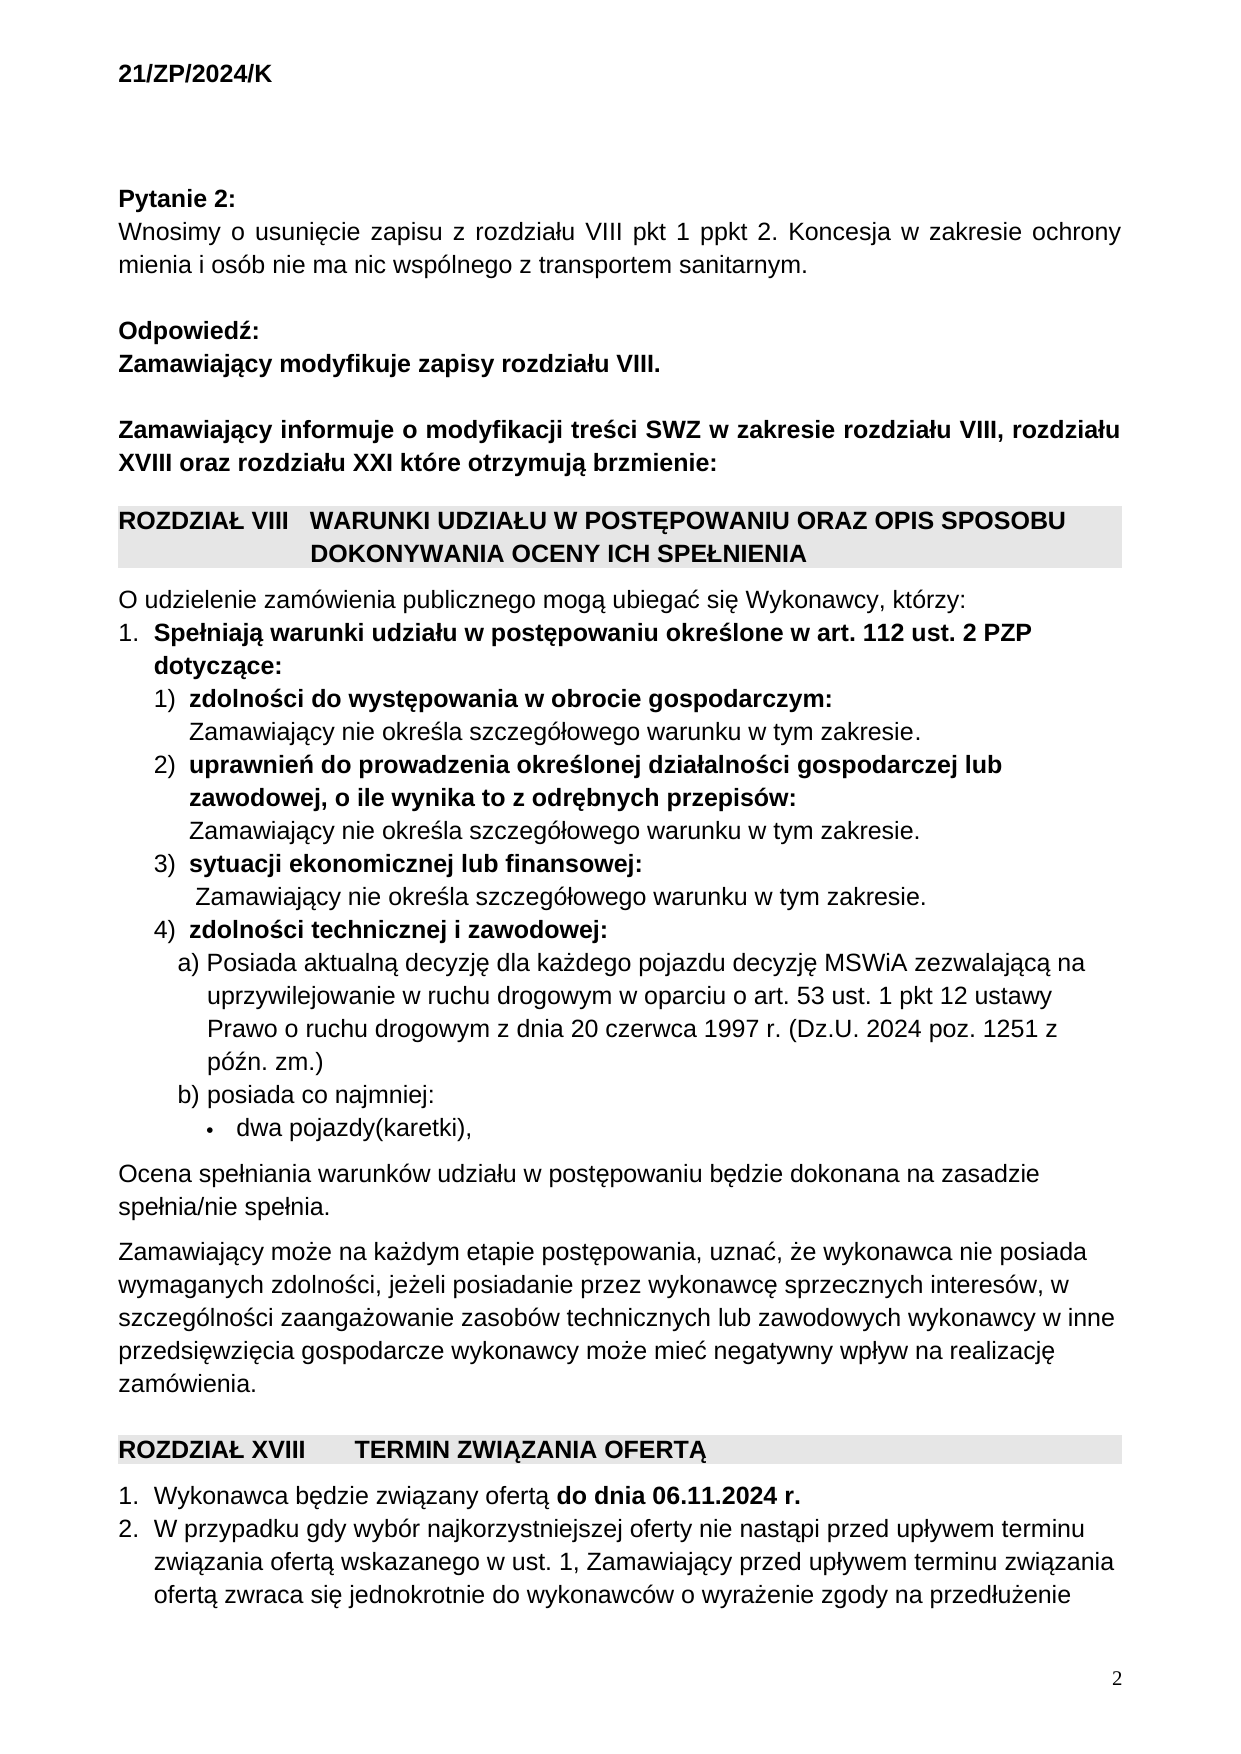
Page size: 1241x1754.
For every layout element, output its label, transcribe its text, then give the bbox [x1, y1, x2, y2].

text a) Posiada aktualną decyzję dla każdego pojazdu decyzję MSWiA zezwalającą na uprzywilejowanie w ruchu drogowym w oparciu o art. 53 ust. 1 pkt 12 ustawy Prawo o ruchu drogowym z dnia 20 czerwca 1997 r. (Dz.U. 2024 poz. 1251 z późn. zm.) [177, 948, 1122, 1076]
list sytuacji ekonomicznej lub finansowej: [153, 849, 1122, 878]
text ROZDZIAŁ XVIII TERMIN ZWIĄZANIA OFERTĄ [118, 1435, 1122, 1464]
list zdolności technicznej i zawodowej: [153, 915, 1122, 944]
text Zamawiający modyfikuje zapisy rozdziału VIII. [118, 349, 1122, 378]
list uprawnień do prowadzenia określonej działalności gospodarczej lub zawodowej, o ile wynika to z odrębnych przepisów: [153, 750, 1122, 812]
list Spełniają warunki udziału w postępowaniu określone w art. 112 ust. 2 PZP dotyczące: [118, 618, 1122, 680]
list dwa pojazdy(karetki), [207, 1113, 1122, 1142]
text Zamawiający nie określa szczegółowego warunku w tym zakresie. [189, 816, 1122, 845]
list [118, 1514, 1122, 1609]
text Zamawiający nie określa szczegółowego warunku w tym zakresie. [153, 882, 1122, 911]
list zdolności do występowania w obrocie gospodarczym: [153, 684, 1122, 713]
text ROZDZIAŁ VIII WARUNKI UDZIAŁU W POSTĘPOWANIU ORAZ OPIS SPOSOBU DOKONYWANIA OCENY ICH SPEŁNIENIA [118, 506, 1122, 568]
text Zamawiający informuje o modyfikacji treści SWZ w zakresie rozdziału VIII, rozdziału XVIII oraz rozdziału XXI które otrzymują brzmienie: [118, 415, 1122, 477]
text O udzielenie zamówienia publicznego mogą ubiegać się Wykonawcy, którzy: [118, 585, 1122, 614]
text b) posiada co najmniej: [177, 1080, 1122, 1109]
text Wnosimy o usunięcie zapisu z rozdziału VIII pkt 1 ppkt 2. Koncesja w zakresie ochrony mienia i osób nie ma nic wspólnego z transportem sanitarnym. [118, 217, 1122, 279]
text Pytanie 2: [118, 184, 1122, 213]
text Zamawiający nie określa szczegółowego warunku w tym zakresie. [189, 717, 1122, 746]
list Wykonawca będzie związany ofertą do dnia 06.11.2024 r. [118, 1481, 1122, 1510]
text Odpowiedź: [118, 316, 1122, 345]
text Ocena spełniania warunków udziału w postępowaniu będzie dokonana na zasadzie spełnia/nie spełnia. [118, 1159, 1122, 1221]
text Zamawiający może na każdym etapie postępowania, uznać, że wykonawca nie posiada wymaganych zdolności, jeżeli posiadanie przez wykonawcę sprzecznych interesów, w szczególności zaangażowanie zasobów technicznych lub zawodowych wykonawcy w inne przedsięwzięcia gospodarcze wykonawcy może mieć negatywny wpływ na realizację zamówienia. [118, 1237, 1122, 1398]
